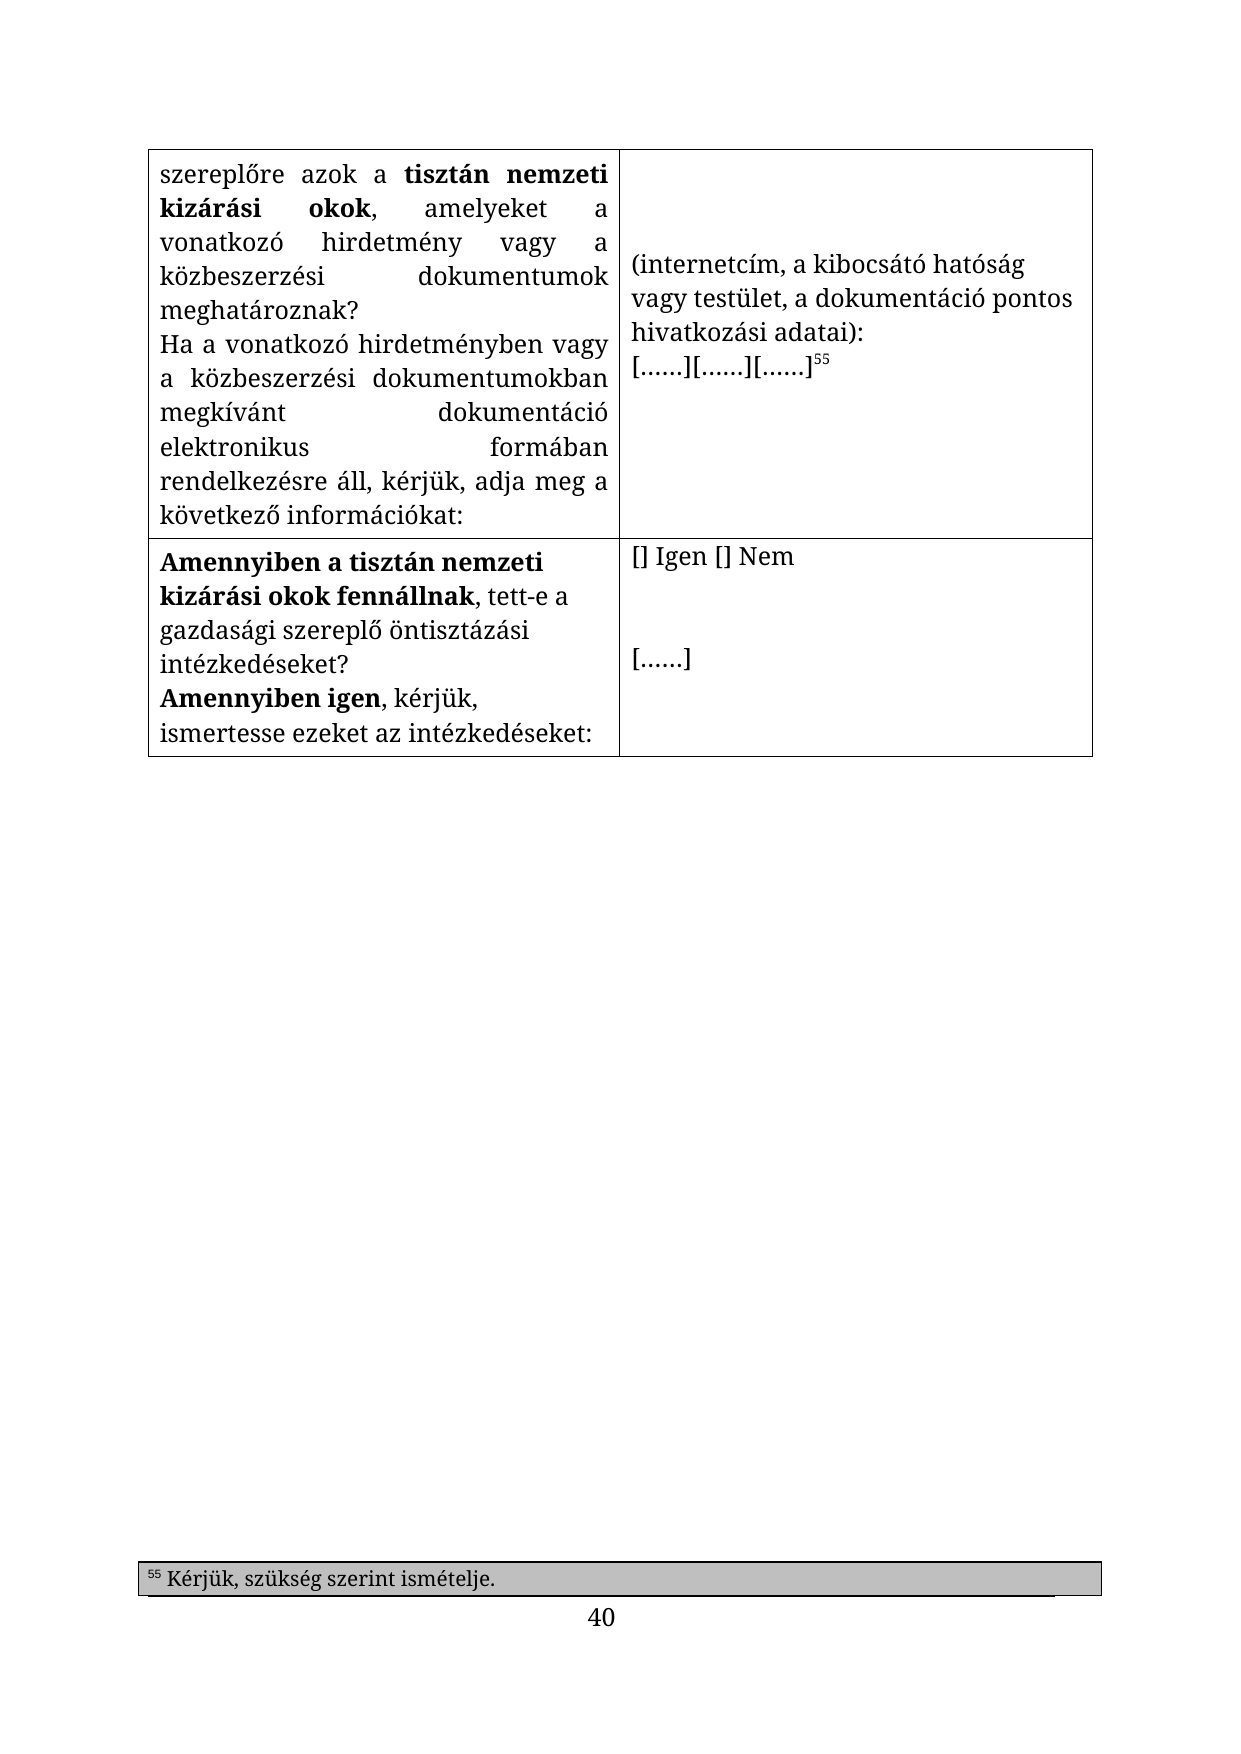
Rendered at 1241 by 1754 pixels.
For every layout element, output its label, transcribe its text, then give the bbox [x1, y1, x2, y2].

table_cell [620, 150, 1092, 538]
table_cell [] Igen [] Nem [……] [620, 539, 1092, 756]
table_cell Amennyiben a tisztán nemzeti kizárási okok fennállnak, tett-e a gazdasági szereplő öntisztázási intézkedéseket? Amennyiben igen, kérjük, ismertesse ezeket az intézkedéseket: [149, 539, 619, 756]
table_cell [149, 150, 619, 538]
